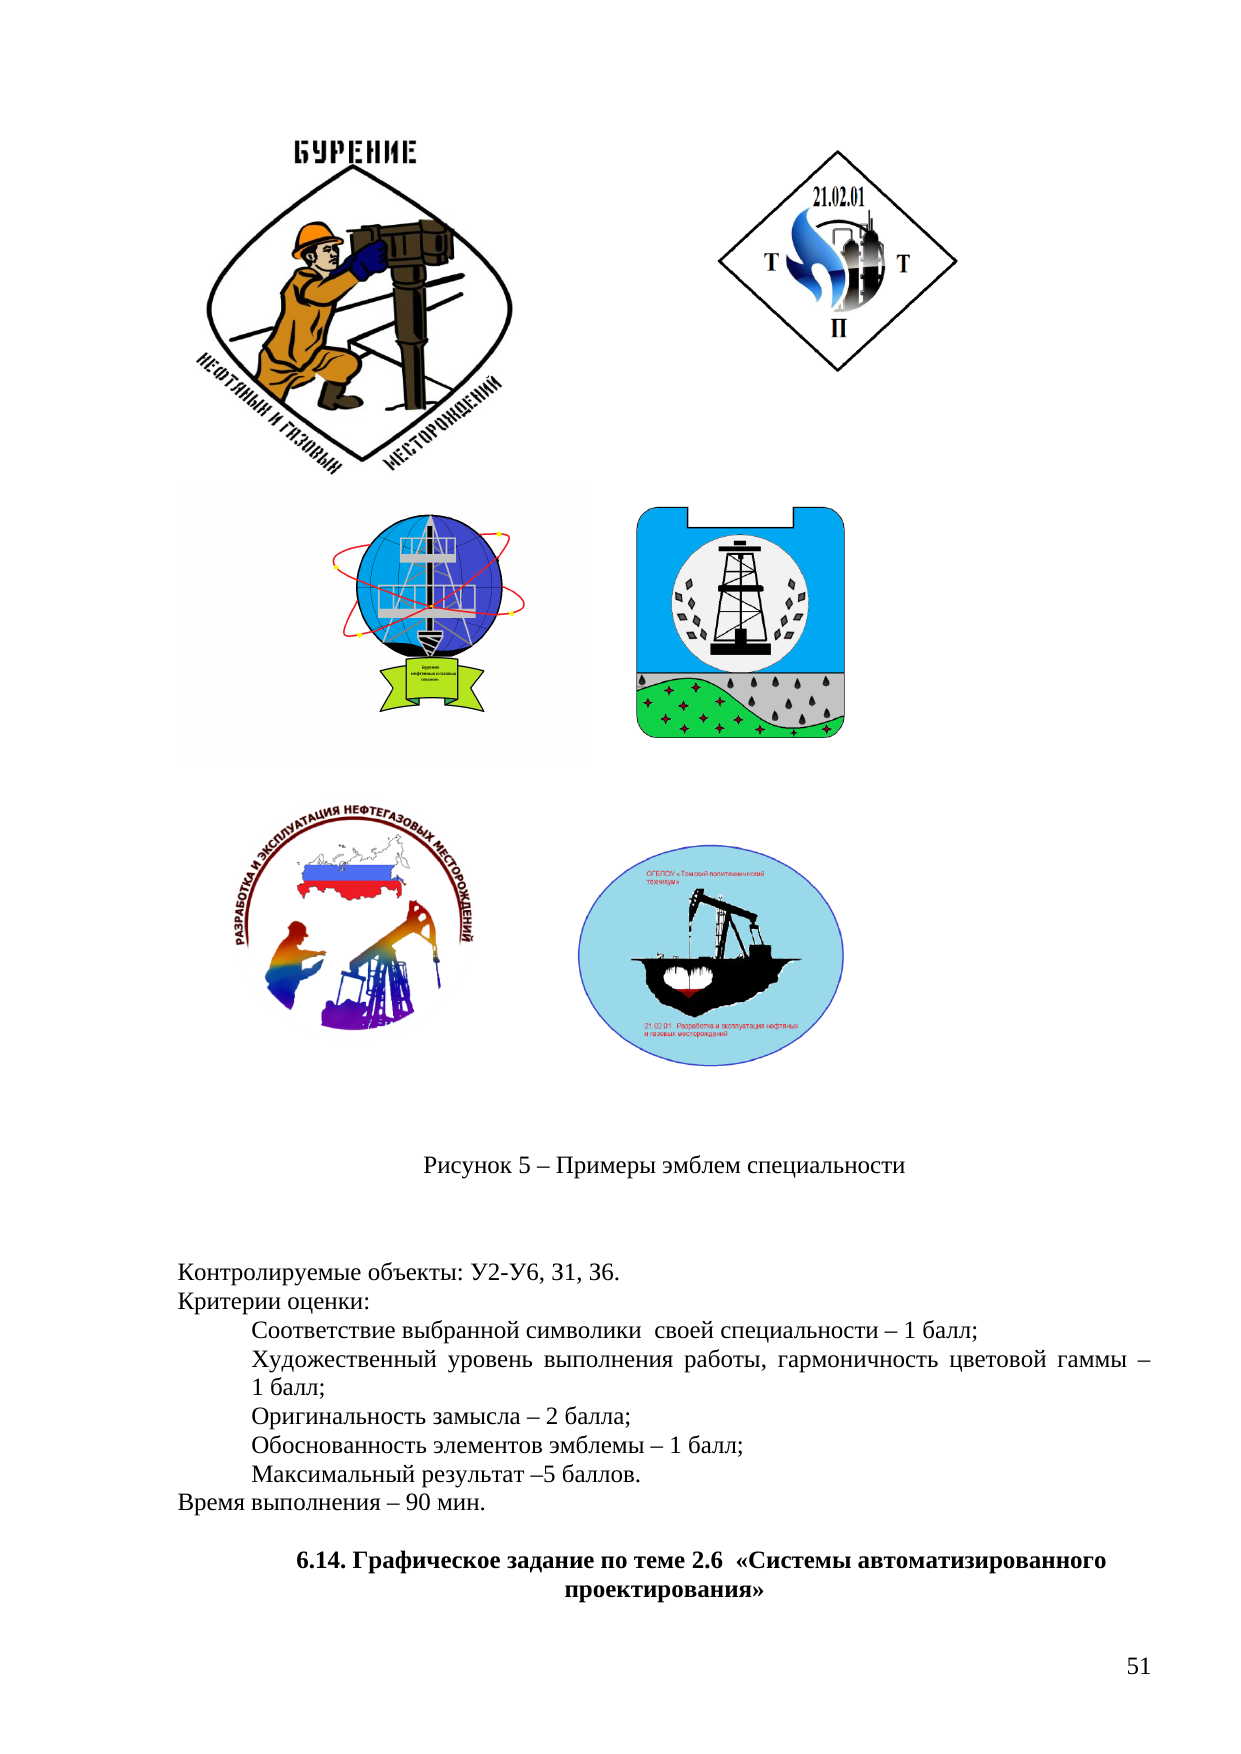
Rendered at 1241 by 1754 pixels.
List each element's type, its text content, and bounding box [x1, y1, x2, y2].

text Максимальный результат –5 баллов. [177, 1459, 1152, 1487]
text 6.14. Графическое задание по теме 2.6 «Системы автоматизированного проектирования» [177, 1545, 1152, 1602]
text Соответствие выбранной символики своей специальности – 1 балл; [177, 1315, 1152, 1344]
picture [177, 118, 1134, 481]
text Художественный уровень выполнения работы, гармоничность цветовой гаммы – 1 балл; [251, 1344, 1152, 1401]
picture [177, 771, 893, 1072]
text Обоснованность элементов эмблемы – 1 балл; [177, 1430, 1152, 1459]
text Рисунок 5 – Примеры эмблем специальности [177, 1150, 1152, 1178]
text Критерии оценки: [177, 1286, 1152, 1315]
text Оригинальность замысла – 2 балла; [177, 1401, 1152, 1430]
text Контролируемые объекты: У2-У6, З1, З6. [177, 1257, 1152, 1286]
picture [177, 485, 868, 768]
text Время выполнения – 90 мин. [177, 1487, 1152, 1516]
